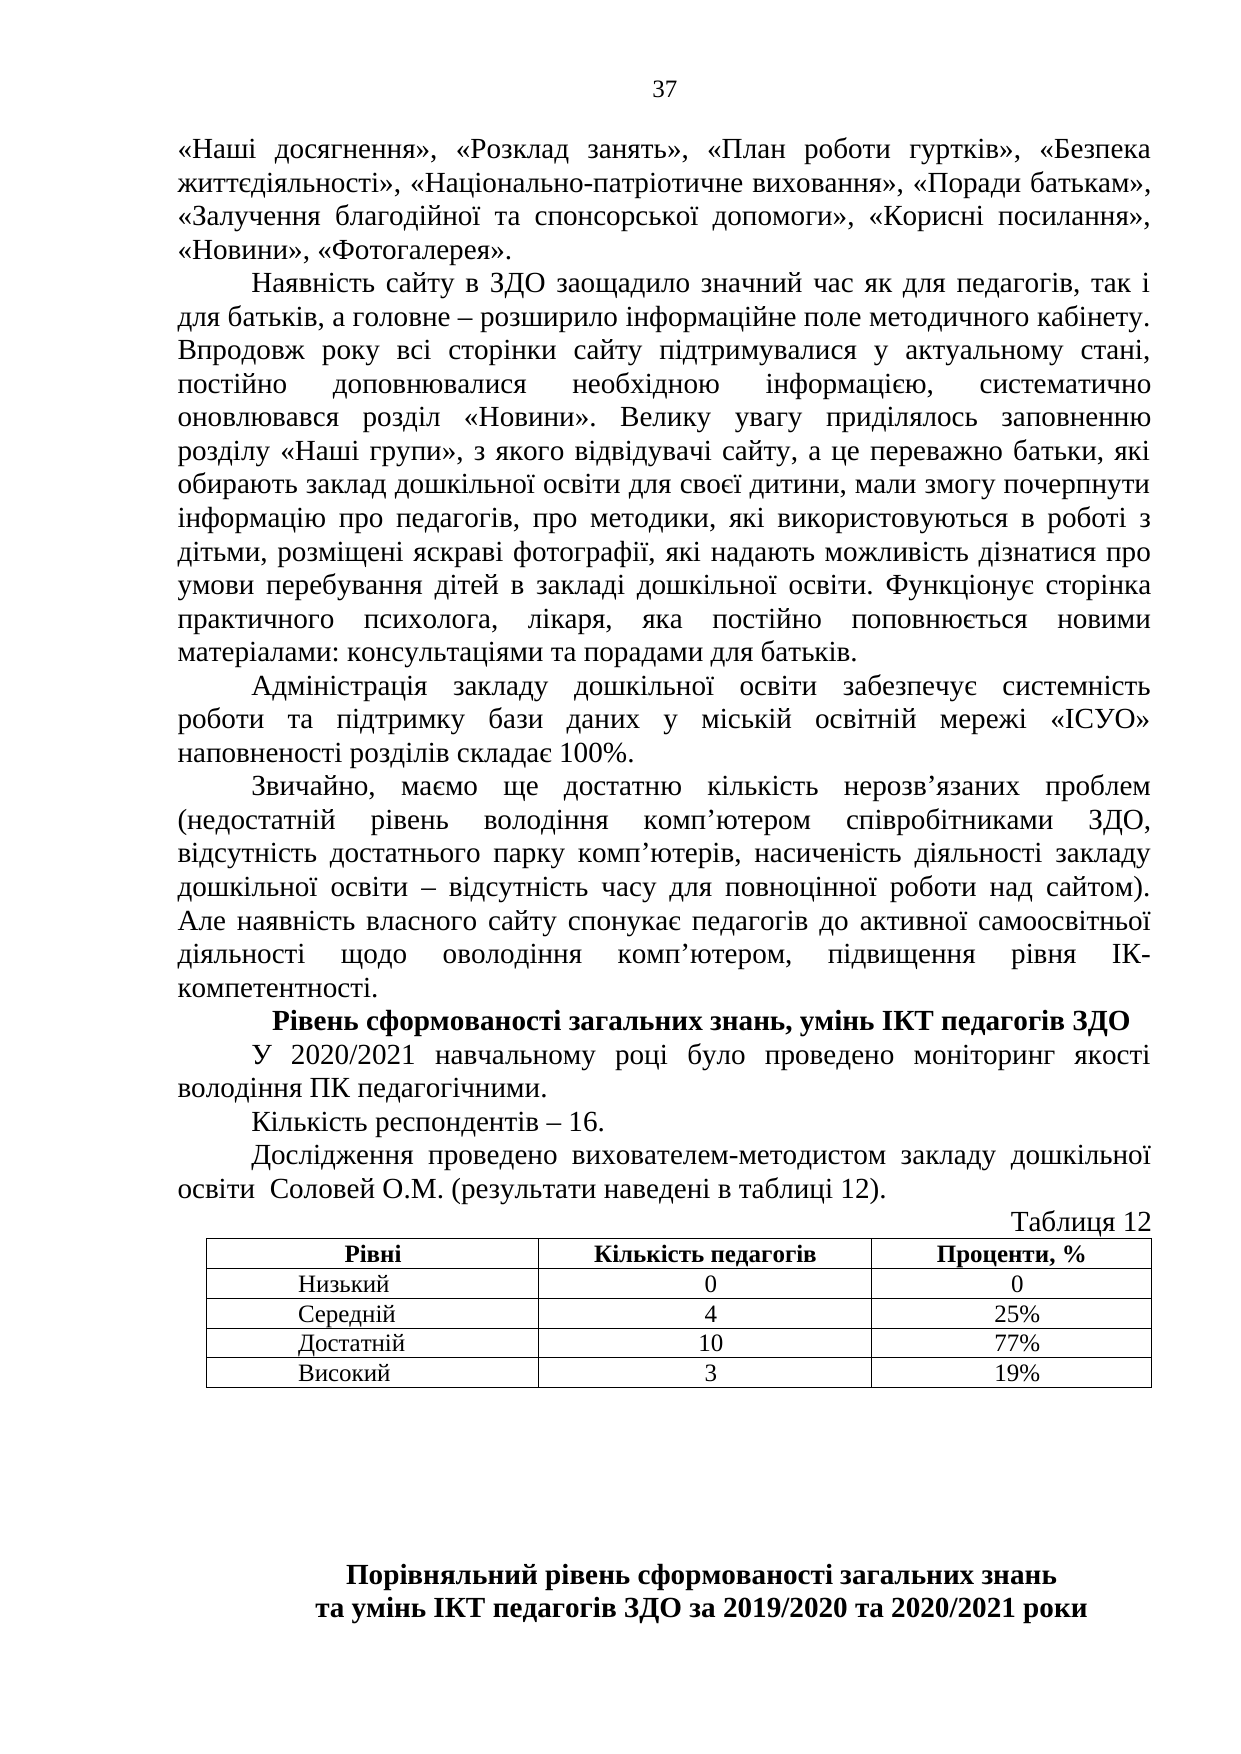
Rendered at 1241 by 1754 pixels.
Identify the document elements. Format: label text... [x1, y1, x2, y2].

text Дослідження проведено вихователем-методистом закладу дошкільної освіти Соловей О.М. (результати наведені в таблиці 12). [177, 1137, 1152, 1204]
table_cell 0 [539, 1269, 871, 1298]
text Кількість респондентів – 16. [177, 1104, 1152, 1137]
table_cell 4 [539, 1299, 871, 1327]
text Рівень сформованості загальних знань, умінь ІКТ педагогів ЗДО [177, 1003, 1152, 1037]
text Звичайно, маємо ще достатню кількість нерозв’язаних проблем (недостатній рівень володіння комп’ютером співробітниками ЗДО, відсутність достатнього парку комп’ютерів, насиченість діяльності закладу дошкільної освіти – відсутність часу для повноцінної роботи над сайтом). Але наявність власного сайту спонукає педагогів до активної самоосвітньої діяльності щодо оволодіння комп’ютером, підвищення рівня ІК- компетентності. [177, 768, 1152, 1003]
table_cell Високий [207, 1358, 538, 1387]
table_cell Низький [207, 1269, 538, 1298]
table_header Рівні [207, 1239, 538, 1268]
list та умінь ІКТ педагогів ЗДО за 2019/2020 та 2020/2021 роки [177, 1590, 1152, 1624]
table_cell 77% [872, 1329, 1151, 1357]
text Наявність сайту в ЗДО заощадило значний час як для педагогів, так і для батьків, а головне – розширило інформаційне поле методичного кабінету. Впродовж року всі сторінки сайту підтримувалися у актуальному стані, постійно доповнювалися необхідною інформацією, систематично оновлювався розділ «Новини». Велику увагу приділялось заповненню розділу «Наші групи», з якого відвідувачі сайту, а це переважно батьки, які обирають заклад дошкільної освіти для своєї дитини, мали змогу почерпнути інформацію про педагогів, про методики, які використовуються в роботі з дітьми, розміщені яскраві фотографії, які надають можливість дізнатися про умови перебування дітей в закладі дошкільної освіти. Функціонує сторінка практичного психолога, лікаря, яка постійно поповнюється новими матеріалами: консультаціями та порадами для батьків. [177, 265, 1152, 668]
text Адміністрація закладу дошкільної освіти забезпечує системність роботи та підтримку бази даних у міській освітній мережі «ІСУО» наповненості розділів складає 100%. [177, 668, 1152, 768]
table_header Проценти, % [872, 1239, 1151, 1268]
text Таблиця 12 [177, 1204, 1152, 1238]
table_header Кількість педагогів [539, 1239, 871, 1268]
table_cell 0 [872, 1269, 1151, 1298]
table_cell Достатній [207, 1329, 538, 1357]
table_cell 19% [872, 1358, 1151, 1387]
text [177, 131, 1152, 265]
table_cell 10 [539, 1329, 871, 1357]
list Порівняльний рівень сформованості загальних знань [177, 1557, 1152, 1590]
text У 2020/2021 навчальному році було проведено моніторинг якості володіння ПК педагогічними. [177, 1037, 1152, 1104]
table_cell Середній [207, 1299, 538, 1327]
table_cell 3 [539, 1358, 871, 1387]
table_cell 25% [872, 1299, 1151, 1327]
